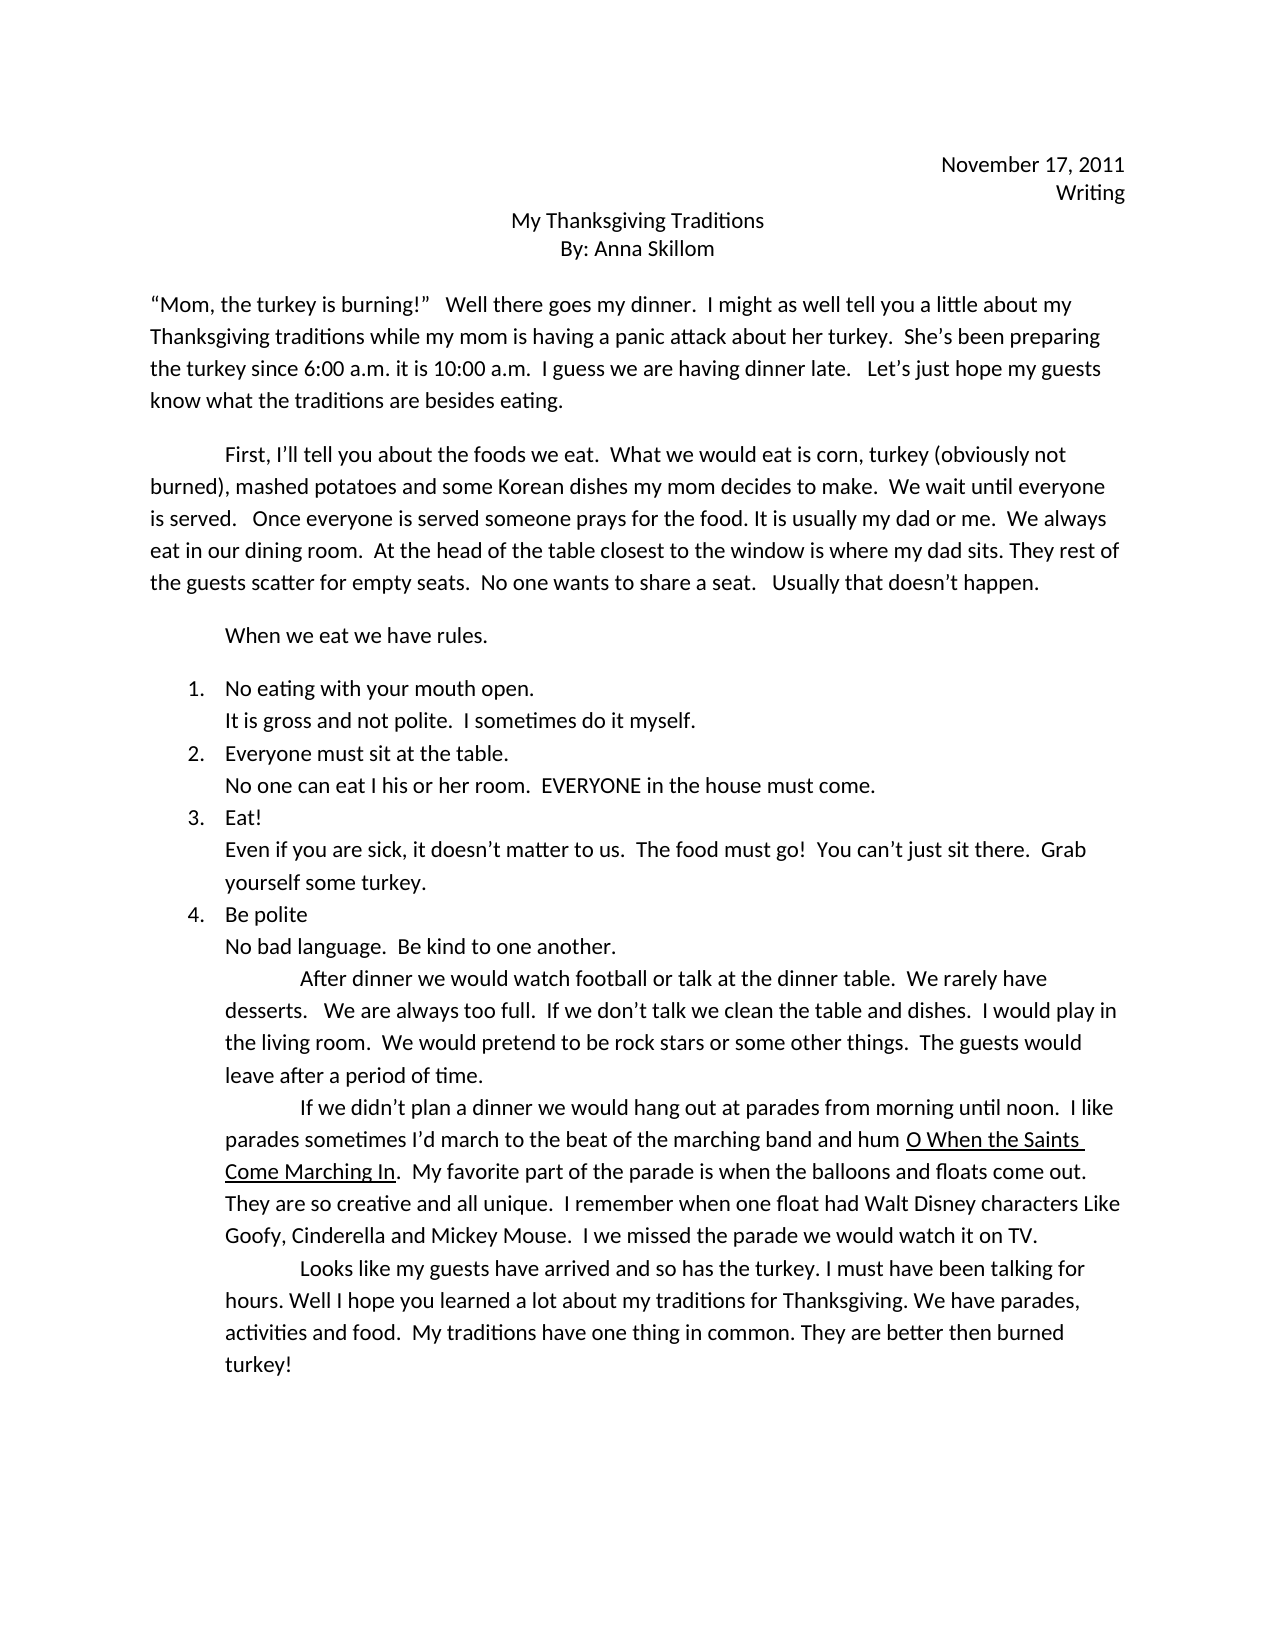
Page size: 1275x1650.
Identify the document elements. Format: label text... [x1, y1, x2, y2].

list No bad language. Be kind to one another. [225, 932, 1125, 960]
list Be polite [187, 900, 1125, 928]
text By: Anna Skillom [150, 234, 1125, 262]
text Writing [150, 178, 1125, 206]
text November 17, 2011 [150, 150, 1125, 178]
list No eating with your mouth open. [187, 674, 1125, 702]
list It is gross and not polite. I sometimes do it myself. [225, 707, 1125, 735]
text My Thanksgiving Traditions [150, 206, 1125, 234]
list Everyone must sit at the table. [187, 739, 1125, 767]
list If we didn’t plan a dinner we would hang out at parades from morning until noon. I like parades sometimes I’d march to the beat of the marching band and hum O When the Saints Come Marching In. My favorite part of the parade is when the balloons and floats come out. They are so creative and all unique. I remember when one float had Walt Disney characters Like Goofy, Cinderella and Mickey Mouse. I we missed the parade we would watch it on TV. [225, 1093, 1125, 1250]
list No one can eat I his or her room. EVERYONE in the house must come. [225, 771, 1125, 799]
list Looks like my guests have arrived and so has the turkey. I must have been talking for hours. Well I hope you learned a lot about my traditions for Thanksgiving. We have parades, activities and food. My traditions have one thing in common. They are better then burned turkey! [225, 1254, 1125, 1378]
text First, I’ll tell you about the foods we eat. What we would eat is corn, turkey (obviously not burned), mashed potatoes and some Korean dishes my mom decides to make. We wait until everyone is served. Once everyone is served someone prays for the food. It is usually my dad or me. We always eat in our dining room. At the head of the table closest to the window is where my dad sits. They rest of the guests scatter for empty seats. No one wants to share a seat. Usually that doesn’t happen. [150, 440, 1125, 596]
list Eat! [187, 803, 1125, 831]
list After dinner we would watch football or talk at the dinner table. We rarely have desserts. We are always too full. If we don’t talk we clean the table and dishes. I would play in the living room. We would pretend to be rock stars or some other things. The guests would leave after a period of time. [225, 964, 1125, 1089]
text When we eat we have rules. [150, 621, 1125, 649]
list Even if you are sick, it doesn’t matter to us. The food must go! You can’t just sit there. Grab yourself some turkey. [225, 835, 1125, 896]
text “Mom, the turkey is burning!” Well there goes my dinner. I might as well tell you a little about my Thanksgiving traditions while my mom is having a panic attack about her turkey. She’s been preparing the turkey since 6:00 a.m. it is 10:00 a.m. I guess we are having dinner late. Let’s just hope my guests know what the traditions are besides eating. [150, 290, 1125, 415]
